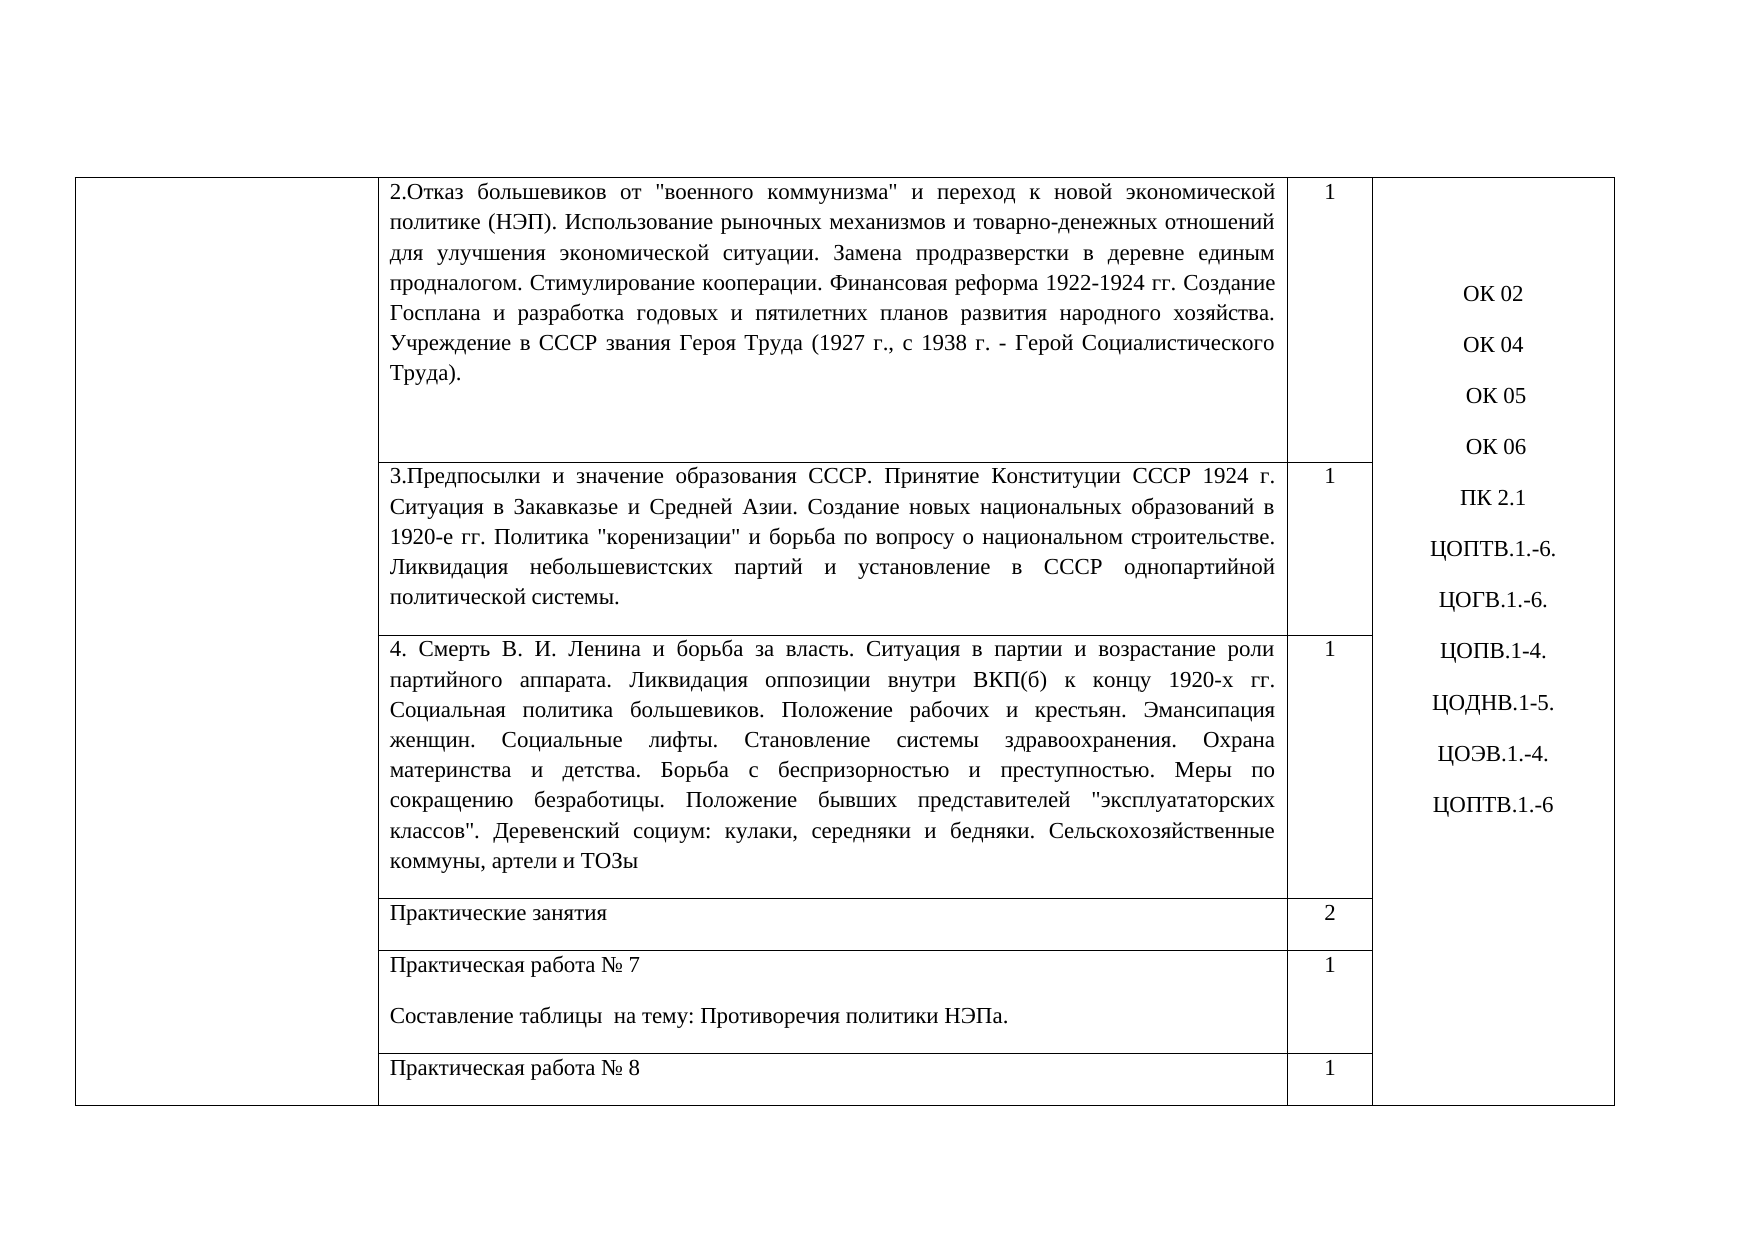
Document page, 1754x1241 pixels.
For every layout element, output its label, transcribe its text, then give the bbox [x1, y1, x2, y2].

table_cell 2.Отказ большевиков от "военного коммунизма" и переход к новой экономической политике (НЭП). Использование рыночных механизмов и товарно-денежных отношений для улучшения экономической ситуации. Замена продразверстки в деревне единым продналогом. Стимулирование кооперации. Финансовая реформа 1922-1924 гг. Создание Госплана и разработка годовых и пятилетних планов развития народного хозяйства. Учреждение в СССР звания Героя Труда (1927 г., с 1938 г. - Герой Социалистического Труда). [379, 178, 1287, 462]
table_cell 3.Предпосылки и значение образования СССР. Принятие Конституции СССР 1924 г. Ситуация в Закавказье и Средней Азии. Создание новых национальных образований в 1920-е гг. Политика "коренизации" и борьба по вопросу о национальном строительстве. Ликвидация небольшевистских партий и установление в СССР однопартийной политической системы. [379, 463, 1287, 634]
table_cell Практические занятия [379, 899, 1287, 950]
table_cell 1 [1288, 636, 1372, 898]
table_cell 1 [1288, 178, 1372, 462]
table_cell 2 [1288, 899, 1372, 950]
table_cell Практическая работа № 7 Составление таблицы на тему: Противоречия политики НЭПа. [379, 951, 1287, 1053]
table_cell 1 [1288, 951, 1372, 1053]
table_cell 1 [1288, 1054, 1372, 1105]
table_cell 1 [1288, 463, 1372, 634]
table_cell 4. Смерть В. И. Ленина и борьба за власть. Ситуация в партии и возрастание роли партийного аппарата. Ликвидация оппозиции внутри ВКП(б) к концу 1920-х гг. Социальная политика большевиков. Положение рабочих и крестьян. Эмансипация женщин. Социальные лифты. Становление системы здравоохранения. Охрана материнства и детства. Борьба с беспризорностью и преступностью. Меры по сокращению безработицы. Положение бывших представителей "эксплуататорских классов". Деревенский социум: кулаки, середняки и бедняки. Сельскохозяйственные коммуны, артели и ТОЗы [379, 636, 1287, 898]
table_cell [379, 1054, 1287, 1105]
